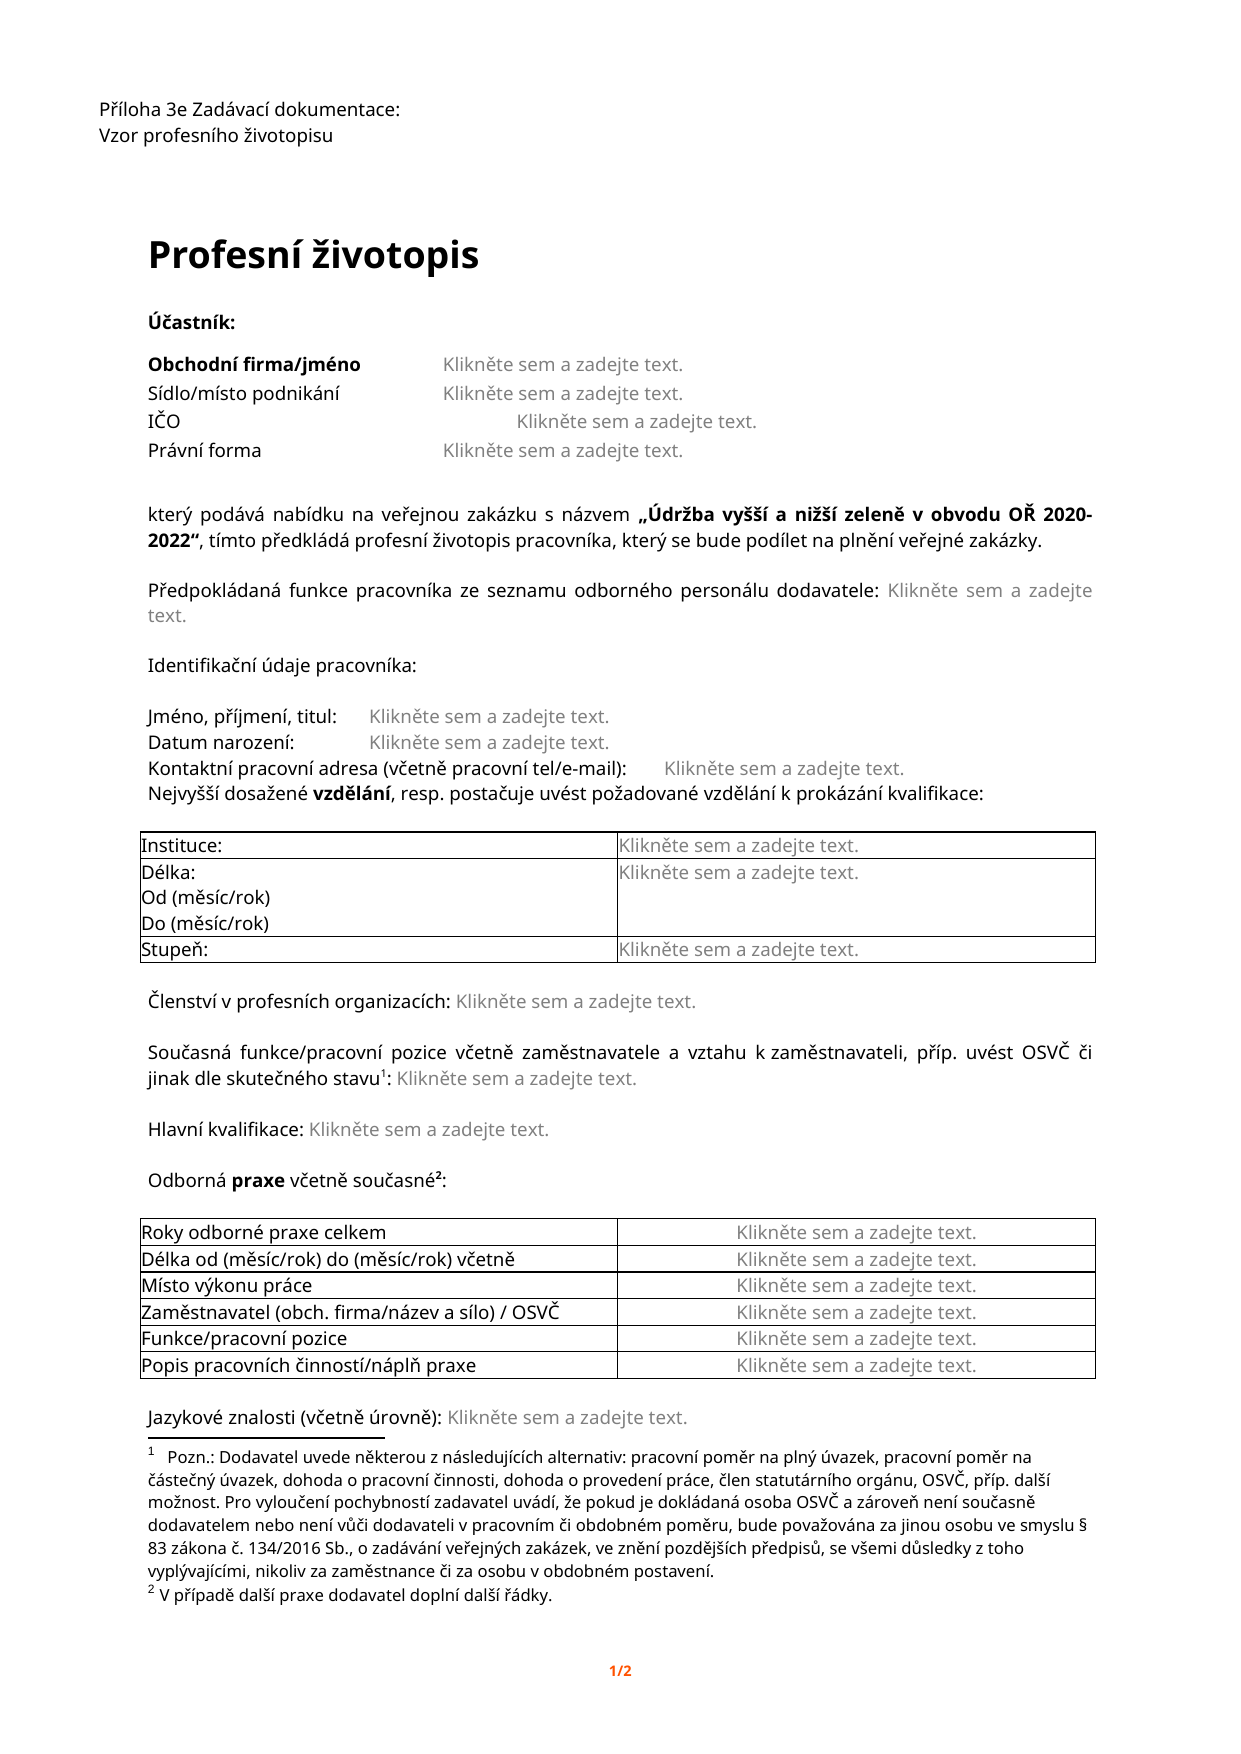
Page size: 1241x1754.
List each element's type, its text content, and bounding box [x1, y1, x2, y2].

table_cell [618, 1246, 1095, 1271]
table_header Roky odborné praxe celkem [141, 1219, 617, 1245]
text Jazykové znalosti (včetně úrovně): [148, 1404, 1093, 1430]
text Identifikační údaje pracovníka: [148, 653, 1093, 678]
table_cell Místo výkonu práce [141, 1273, 617, 1298]
text Právní forma [148, 435, 1093, 464]
text IČO [148, 406, 1093, 435]
table_cell [618, 1352, 1095, 1378]
text Současná funkce/pracovní pozice včetně zaměstnavatele a vztahu k zaměstnavateli, příp. uvést OSVČ či jinak dle skutečného stavu: [148, 1040, 1093, 1091]
text který podává nabídku na veřejnou zakázku s názvem „Údržba vyšší a nižší zeleně v obvodu OŘ 2020-2022“, tímto předkládá profesní životopis pracovníka, který se bude podílet na plnění veřejné zakázky. [148, 502, 1093, 553]
text Členství v profesních organizacích: [148, 989, 1093, 1014]
table_cell Délka: Od (měsíc/rok) Do (měsíc/rok) [141, 859, 617, 936]
table_cell [618, 859, 1095, 936]
table_cell [618, 1273, 1095, 1298]
text Účastník: [148, 304, 1093, 335]
table_cell [618, 937, 1095, 962]
title Profesní životopis [148, 228, 1093, 279]
table_header Instituce: [141, 833, 617, 858]
table_cell [618, 1326, 1095, 1351]
text Datum narození: [148, 729, 1093, 755]
text Předpokládaná funkce pracovníka ze seznamu odborného personálu dodavatele: [148, 578, 1093, 628]
text Kontaktní pracovní adresa (včetně pracovní tel/e-mail): [148, 755, 1093, 780]
table_cell Popis pracovních činností/náplň praxe [141, 1352, 617, 1378]
table_cell Zaměstnavatel (obch. firma/název a sílo) / OSVČ [141, 1299, 617, 1324]
text Jméno, příjmení, titul: [148, 704, 1093, 729]
text Obchodní firma/jméno [148, 348, 1093, 377]
table_cell Stupeň: [141, 937, 617, 962]
table_header [618, 1219, 1095, 1245]
text Hlavní kvalifikace: [148, 1116, 1093, 1142]
table_cell Délka od (měsíc/rok) do (měsíc/rok) včetně [141, 1246, 617, 1271]
table_header [618, 833, 1095, 858]
text Odborná praxe včetně současné: [148, 1167, 1093, 1193]
table_cell Funkce/pracovní pozice [141, 1326, 617, 1351]
table_cell [618, 1299, 1095, 1324]
text Sídlo/místo podnikání [148, 377, 1093, 406]
text Nejvyšší dosažené vzdělání, resp. postačuje uvést požadované vzdělání k prokázání kvalifikace: [148, 780, 1093, 806]
